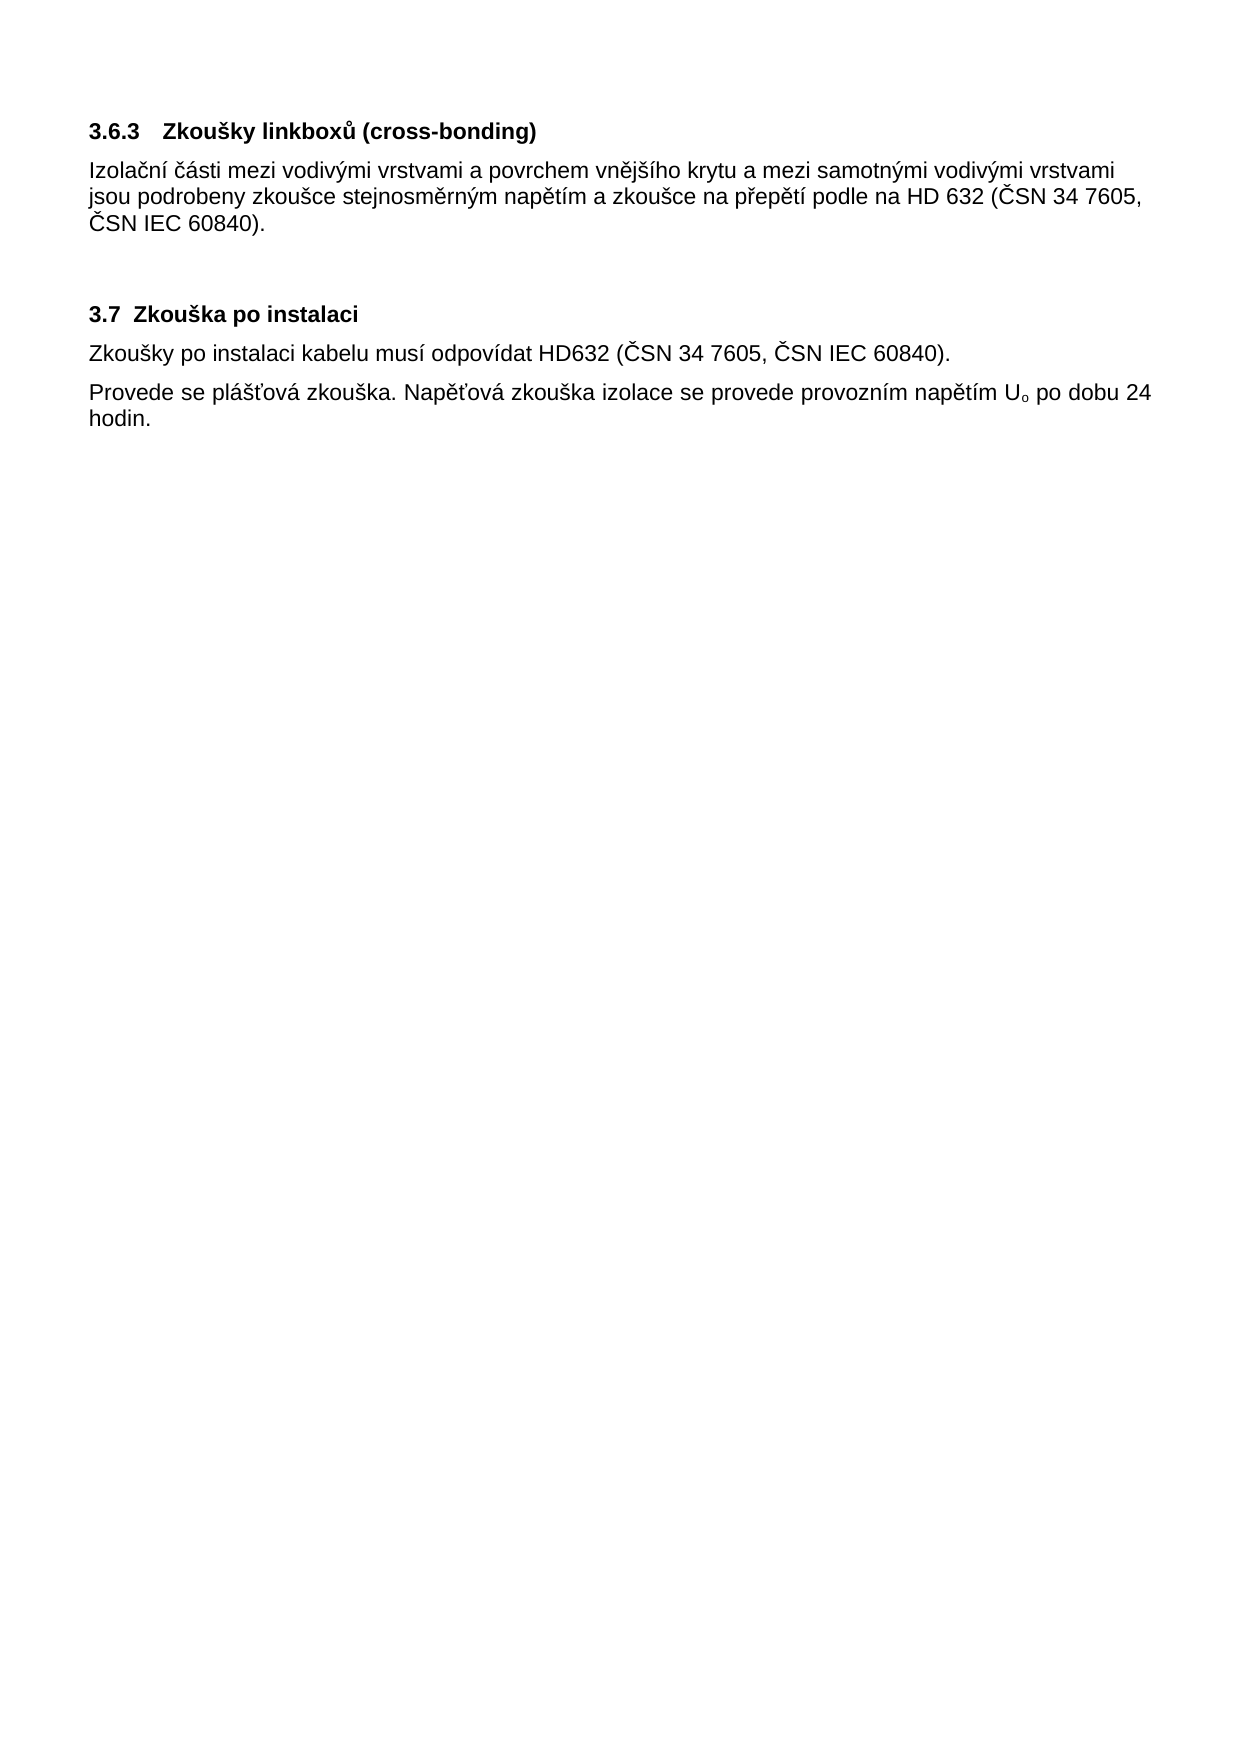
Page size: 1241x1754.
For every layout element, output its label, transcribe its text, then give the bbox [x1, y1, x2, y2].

text Izolační části mezi vodivými vrstvami a povrchem vnějšího krytu a mezi samotnými vodivými vrstvami jsou podrobeny zkoušce stejnosměrným napětím a zkoušce na přepětí podle na HD 632 (ČSN 34 7605, ČSN IEC 60840). [89, 157, 1152, 236]
list Zkouška po instalaci [89, 301, 1152, 328]
text Zkoušky po instalaci kabelu musí odpovídat HD632 (ČSN 34 7605, ČSN IEC 60840). [89, 340, 1152, 366]
text Provede se plášťová zkouška. Napěťová zkouška izolace se provede provozním napětím Uo po dobu 24 hodin. [89, 379, 1152, 432]
subtitle Zkoušky linkboxů (cross-bonding) [89, 118, 1152, 144]
